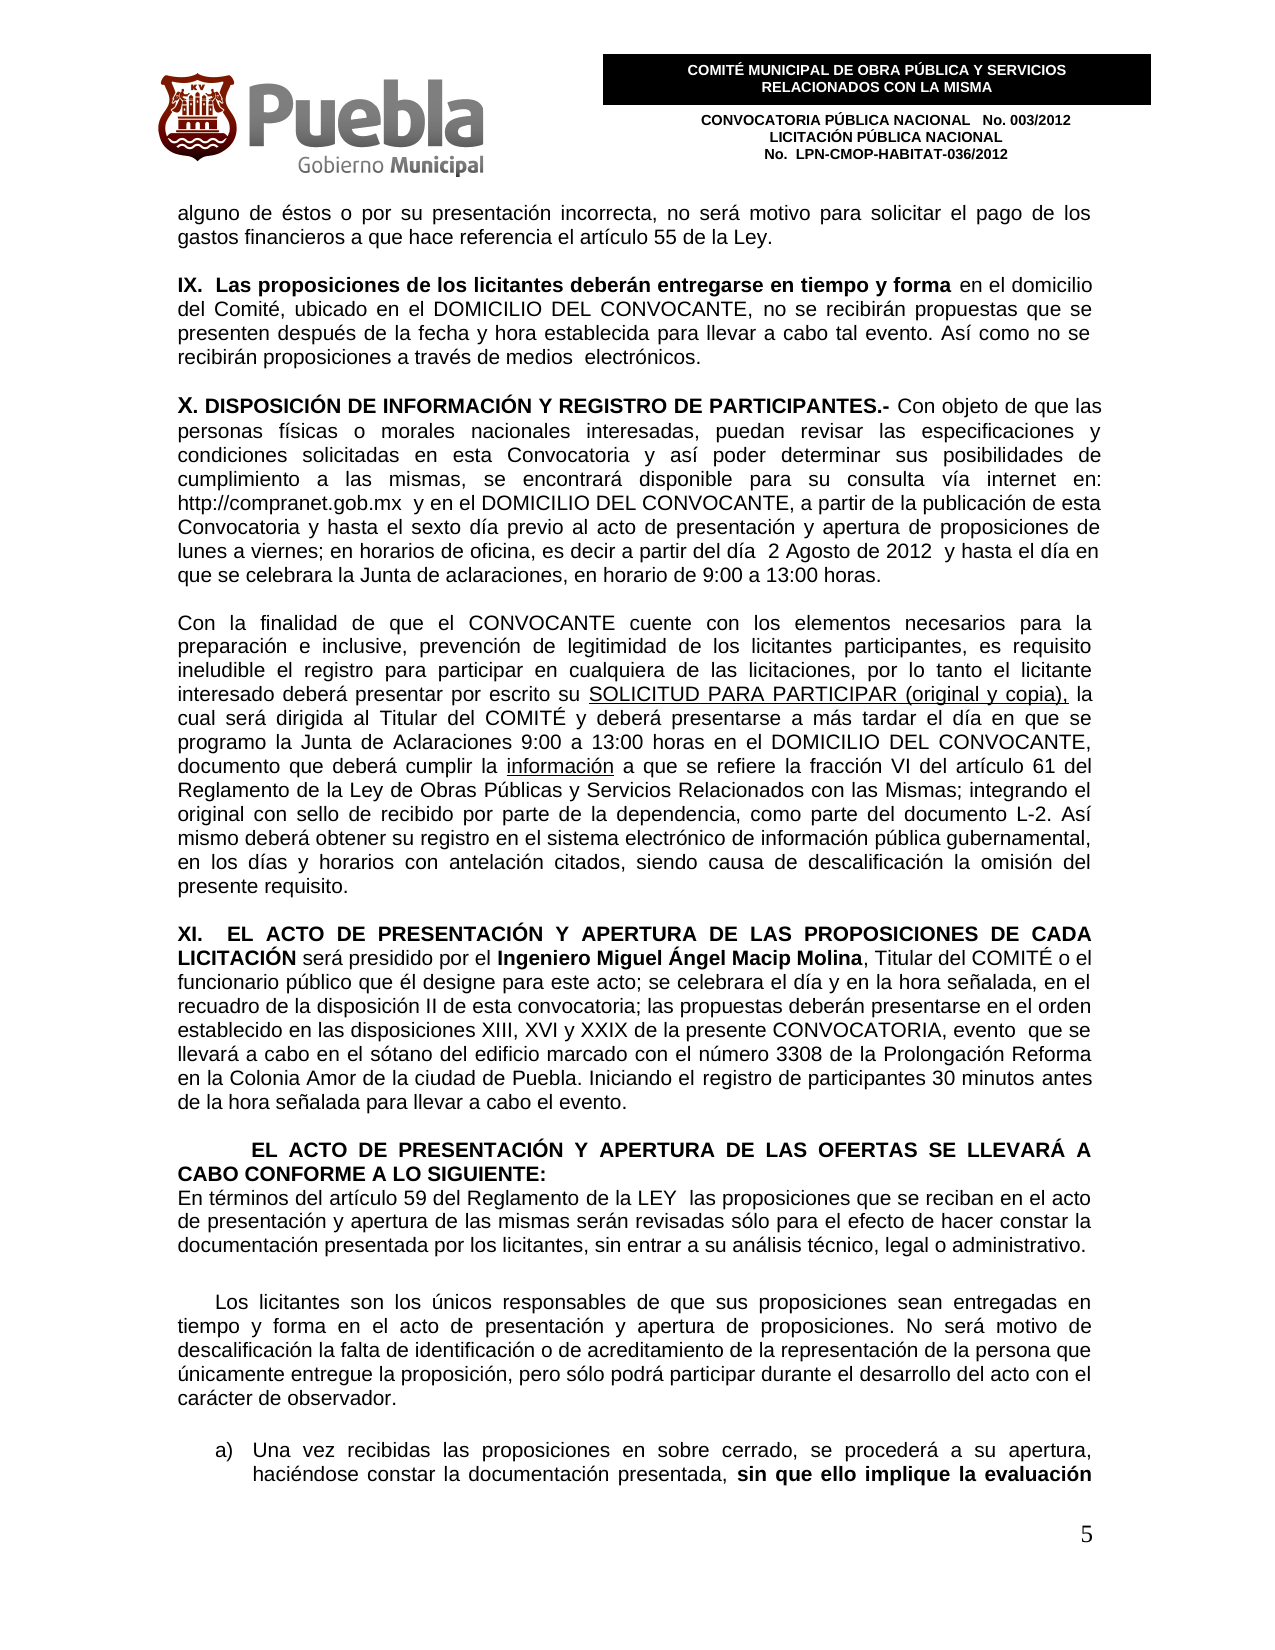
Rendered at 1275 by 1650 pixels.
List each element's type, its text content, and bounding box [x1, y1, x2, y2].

picture [158, 73, 484, 177]
text XI. EL ACTO DE PRESENTACIÓN Y APERTURA DE LAS PROPOSICIONES DE CADA LICITACIÓN será presidido por el Ingeniero Miguel Ángel Macip Molina, Titular del COMITÉ o el funcionario público que él designe para este acto; se celebrara el día y en la hora señalada, en el recuadro de la disposición II de esta convocatoria; las propuestas deberán presentarse en el orden establecido en las disposiciones XIII, XVI y XXIX de la presente CONVOCATORIA, evento que se llevará a cabo en el sótano del edificio marcado con el número 3308 de la Prolongación Reforma en la Colonia Amor de la ciudad de Puebla. Iniciando el registro de participantes 30 minutos antes de la hora señalada para llevar a cabo el evento. [177, 922, 1093, 1113]
text En términos del artículo 59 del Reglamento de la LEY las proposiciones que se reciban en el acto de presentación y apertura de las mismas serán revisadas sólo para el efecto de hacer constar la documentación presentada por los licitantes, sin entrar a su análisis técnico, legal o administrativo. [177, 1185, 1093, 1257]
text EL ACTO DE PRESENTACIÓN Y APERTURA DE LAS OFERTAS SE LLEVARÁ A CABO CONFORME A LO SIGUIENTE: [177, 1137, 1093, 1185]
text Los licitantes son los únicos responsables de que sus proposiciones sean entregadas en tiempo y forma en el acto de presentación y apertura de proposiciones. No será motivo de descalificación la falta de identificación o de acreditamiento de la representación de la persona que únicamente entregue la proposición, pero sólo podrá participar durante el desarrollo del acto con el carácter de observador. [177, 1290, 1093, 1410]
text IX. Las proposiciones de los licitantes deberán entregarse en tiempo y forma en el domicilio del Comité, ubicado en el DOMICILIO DEL CONVOCANTE, no se recibirán propuestas que se presenten después de la fecha y hora establecida para llevar a cabo tal evento. Así como no se recibirán proposiciones a través de medios electrónicos. [177, 273, 1093, 368]
text X. DISPOSICIÓN DE INFORMACIÓN Y REGISTRO DE PARTICIPANTES.- Con objeto de que las personas físicas o morales nacionales interesadas, puedan revisar las especificaciones y condiciones solicitadas en esta Convocatoria y así poder determinar sus posibilidades de cumplimiento a las mismas, se encontrará disponible para su consulta vía internet en: http://compranet.gob.mx y en el DOMICILIO DEL CONVOCANTE, a partir de la publicación de esta Convocatoria y hasta el sexto día previo al acto de presentación y apertura de proposiciones de lunes a viernes; en horarios de oficina, es decir a partir del día 2 Agosto de 2012 y hasta el día en que se celebrara la Junta de aclaraciones, en horario de 9:00 a 13:00 horas. [177, 392, 1102, 586]
text Con la finalidad de que el CONVOCANTE cuente con los elementos necesarios para la preparación e inclusive, prevención de legitimidad de los licitantes participantes, es requisito ineludible el registro para participar en cualquiera de las licitaciones, por lo tanto el licitante interesado deberá presentar por escrito su SOLICITUD PARA PARTICIPAR (original y copia), la cual será dirigida al Titular del COMITÉ y deberá presentarse a más tardar el día en que se programo la Junta de Aclaraciones 9:00 a 13:00 horas en el DOMICILIO DEL CONVOCANTE, documento que deberá cumplir la información a que se refiere la fracción VI del artículo 61 del Reglamento de la Ley de Obras Públicas y Servicios Relacionados con las Mismas; integrando el original con sello de recibido por parte de la dependencia, como parte del documento L-2. Así mismo deberá obtener su registro en el sistema electrónico de información pública gubernamental, en los días y horarios con antelación citados, siendo causa de descalificación la omisión del presente requisito. [177, 610, 1093, 898]
